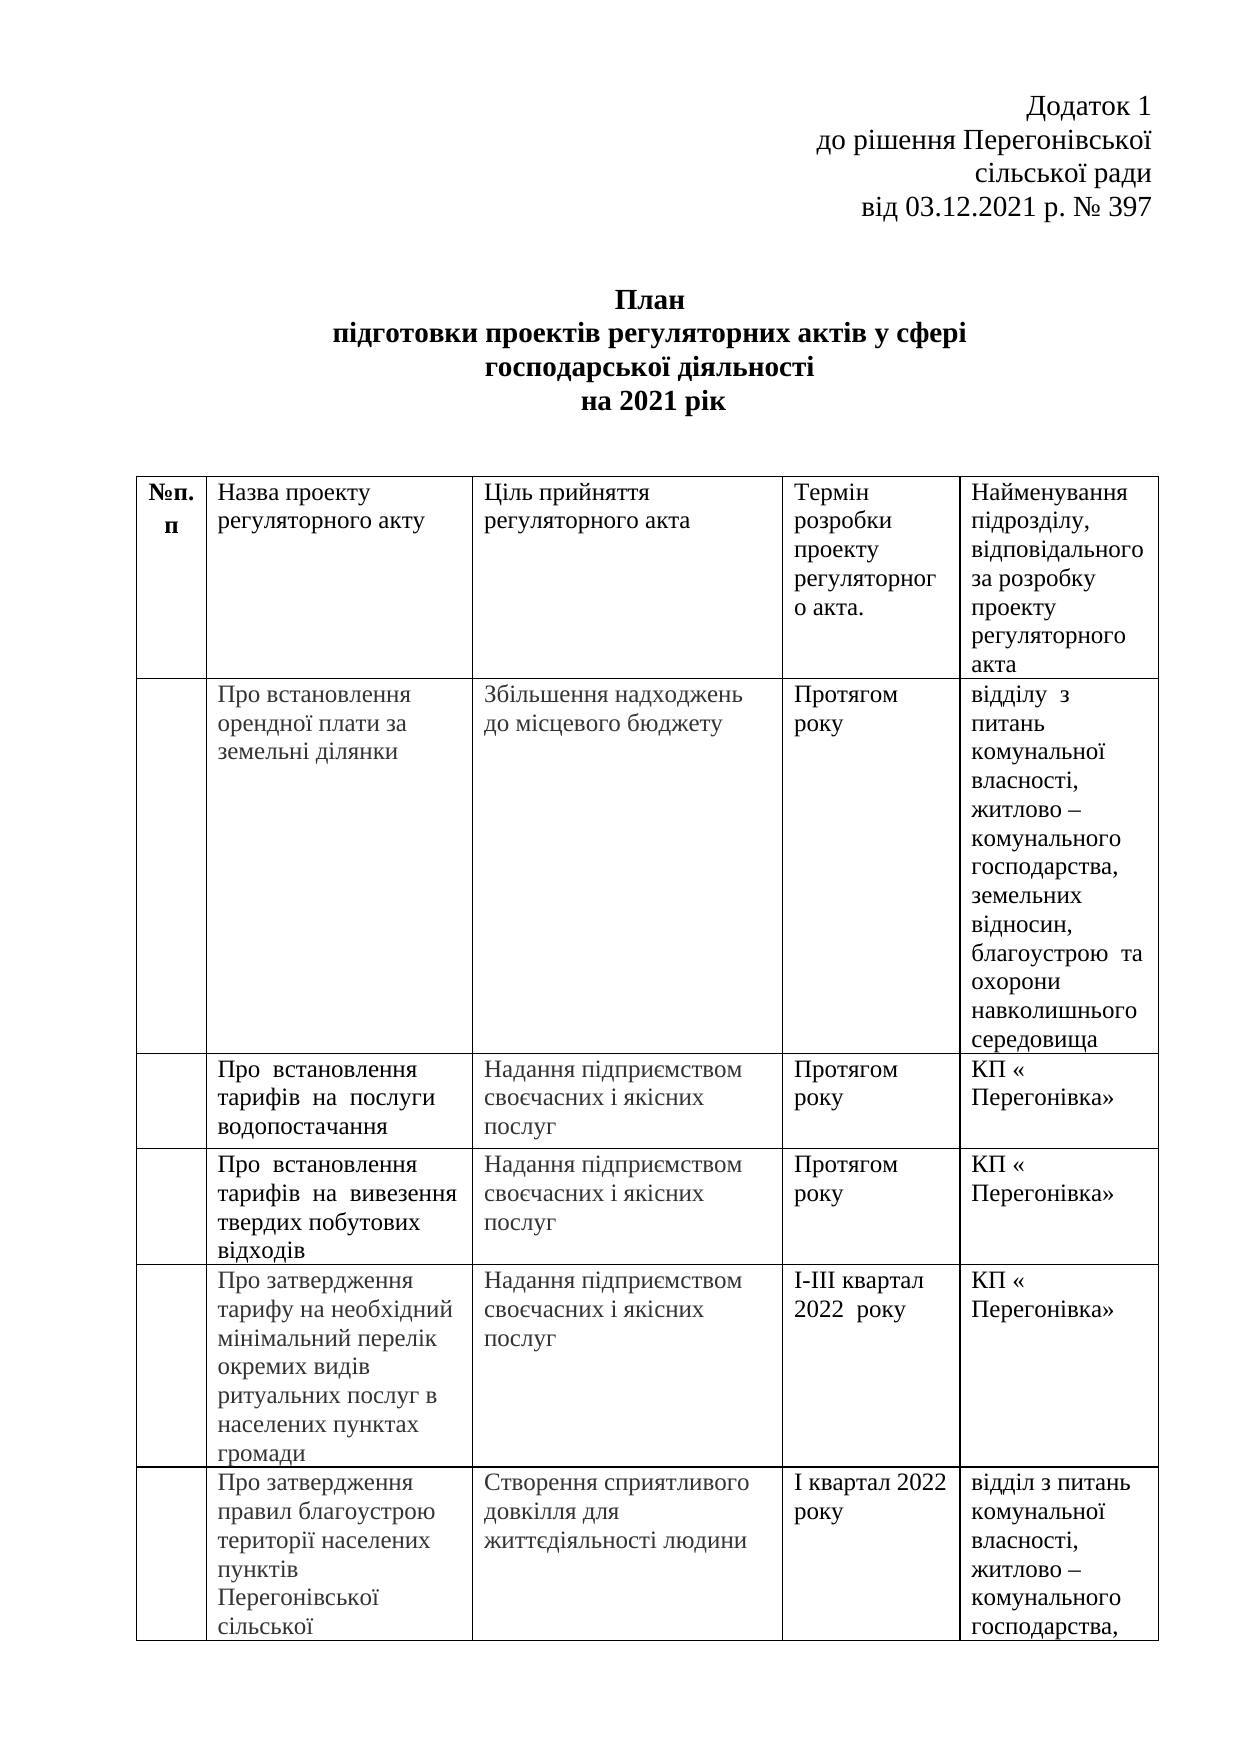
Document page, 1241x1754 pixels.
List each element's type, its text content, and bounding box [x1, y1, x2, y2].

table_header Ціль прийняття регуляторного акта [473, 477, 782, 678]
table_cell І-ІІІ квартал 2022 року [783, 1265, 959, 1466]
text сільської ради [148, 156, 1152, 189]
table_cell відділу з питань комунальної власності, житлово – комунального господарства, земельних відносин, благоустрою та охорони навколишнього середовища [961, 679, 1158, 1053]
table_header №п.п [137, 477, 206, 678]
table_header Найменування підрозділу, відповідального за розробку проекту регуляторного акта [961, 477, 1158, 678]
table_cell [137, 1265, 206, 1466]
text господарської діяльності [148, 349, 1152, 383]
table_cell Надання підприємством своєчасних і якісних послуг [473, 1054, 782, 1148]
table_cell Про затвердження тарифу на необхідний мінімальний перелік окремих видів ритуальних послуг в населених пунктах громади [207, 1265, 472, 1466]
table_cell Надання підприємством своєчасних і якісних послуг [473, 1265, 782, 1466]
table_cell КП « Перегонівка» [961, 1054, 1158, 1148]
text Додаток 1 [148, 88, 1152, 122]
table_cell Протягом року [783, 1054, 959, 1148]
text до рішення Перегонівської [148, 122, 1152, 156]
table_cell [137, 1149, 206, 1264]
table_cell І квартал 2022 року [783, 1468, 959, 1640]
text План [148, 282, 1152, 316]
table_header Назва проекту регуляторного акту [207, 477, 472, 678]
table_header Термін розробки проекту регуляторного акта. [783, 477, 959, 678]
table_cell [207, 1468, 472, 1640]
text від 03.12.2021 р. № 397 [148, 189, 1152, 223]
table_cell Протягом року [783, 1149, 959, 1264]
table_cell Про встановлення орендної плати за земельні ділянки [207, 679, 472, 1053]
text підготовки проектів регуляторних актів у сфері [148, 316, 1152, 349]
table_cell [137, 1468, 206, 1640]
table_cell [473, 1468, 782, 1640]
table_cell [137, 1054, 206, 1148]
table_cell [137, 679, 206, 1053]
table_cell Про встановлення тарифів на послуги водопостачання [207, 1054, 472, 1148]
text на 2021 рік [148, 383, 1152, 416]
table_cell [961, 1468, 1158, 1640]
table_cell Про встановлення тарифів на вивезення твердих побутових відходів [207, 1149, 472, 1264]
table_cell КП « Перегонівка» [961, 1149, 1158, 1264]
table_cell Збільшення надходжень до місцевого бюджету [473, 679, 782, 1053]
table_cell Протягом року [783, 679, 959, 1053]
table_cell КП « Перегонівка» [961, 1265, 1158, 1466]
table_cell Надання підприємством своєчасних і якісних послуг [473, 1149, 782, 1264]
